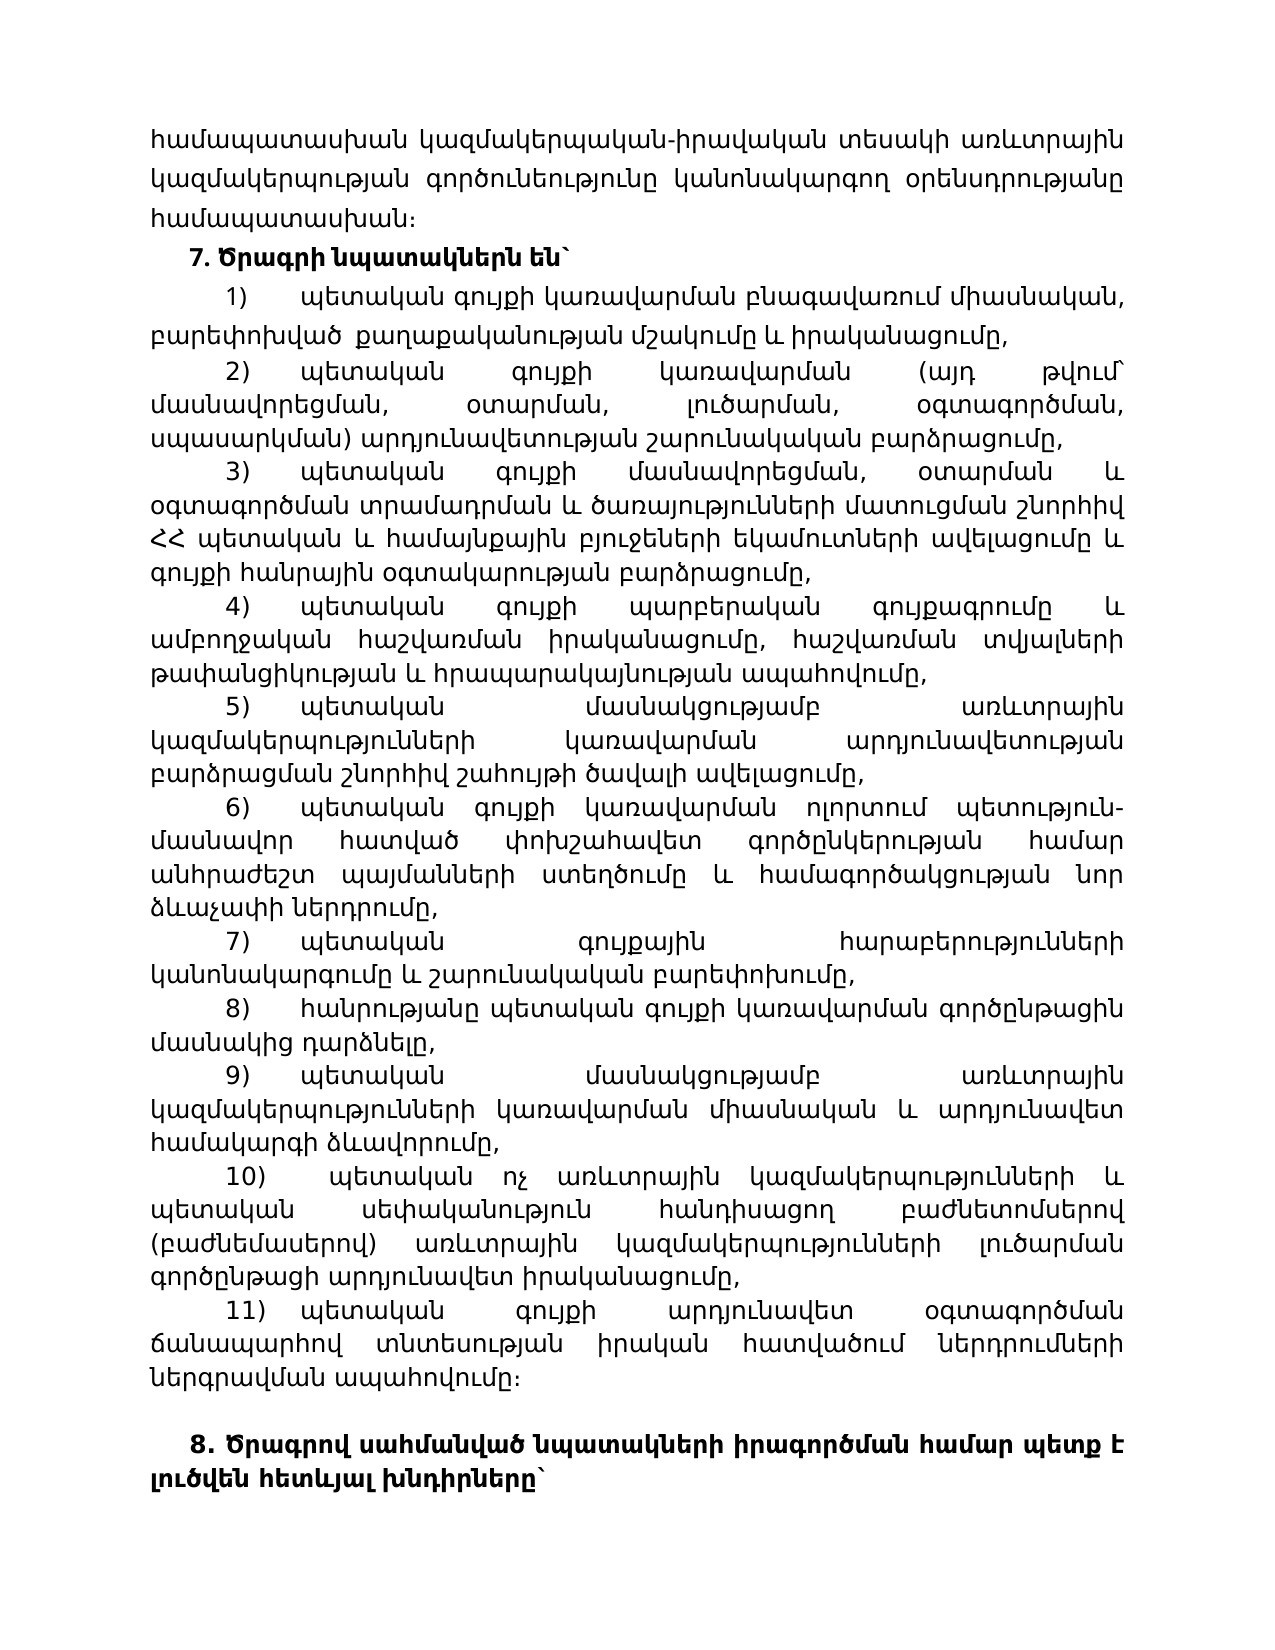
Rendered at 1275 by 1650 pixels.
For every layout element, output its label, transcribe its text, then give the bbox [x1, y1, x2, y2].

text 8. Ծրագրով սահմանված նպատակների իրագործման համար պետք է լուծվեն հետևյալ խնդիրները` [150, 1430, 1125, 1493]
list պետական գույքի մասնավորեցման, օտարման և օգտագործման տրամադրման և ծառայությունների մատուցման շնորհիվ ՀՀ պետական և համայնքային բյուջեների եկամուտների ավելացումը և գույքի հանրային օգտակարության բարձրացումը, [150, 457, 1125, 587]
list պետական մասնակցությամբ առևտրային կազմակերպությունների կառավարման արդյունավետության բարձրացման շնորհիվ շահույթի ծավալի ավելացումը, [150, 692, 1125, 788]
list պետական գույքի կառավարման (այդ թվում՝ մասնավորեցման, օտարման, լուծարման, օգտագործման, սպասարկման) արդյունավետության շարունակական բարձրացումը, [150, 357, 1125, 453]
list հանրությանը պետական գույքի կառավարման գործընթացին մասնակից դարձնելը, [150, 994, 1125, 1057]
list պետական գույքի կառավարման բնագավառում միասնական, բարեփոխված քաղաքականության մշակումը և իրականացումը, [150, 278, 1125, 352]
text 7. Ծրագրի նպատակներն են` [150, 239, 1125, 273]
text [150, 122, 1125, 234]
list պետական գույքային հարաբերությունների կանոնակարգումը և շարունակական բարեփոխումը, [150, 927, 1125, 990]
list պետական գույքի պարբերական գույքագրումը և ամբողջական հաշվառման իրականացումը, հաշվառման տվյալների թափանցիկության և հրապարակայնության ապահովումը, [150, 592, 1125, 688]
list պետական գույքի արդյունավետ օգտագործման ճանապարհով տնտեսության իրական հատվածում ներդրումների ներգրավման ապահովումը։ [150, 1296, 1125, 1392]
list պետական ոչ առևտրային կազմակերպությունների և պետական սեփականություն հանդիսացող բաժնետոմսերով (բաժնեմասերով) առևտրային կազմակերպությունների լուծարման գործընթացի արդյունավետ իրականացումը, [150, 1162, 1125, 1292]
list պետական գույքի կառավարման ոլորտում պետություն-մասնավոր հատված փոխշահավետ գործընկերության համար անհրաժեշտ պայմանների ստեղծումը և համագործակցության նոր ձևաչափի ներդրումը, [150, 793, 1125, 923]
list պետական մասնակցությամբ առևտրային կազմակերպությունների կառավարման միասնական և արդյունավետ համակարգի ձևավորումը, [150, 1061, 1125, 1157]
